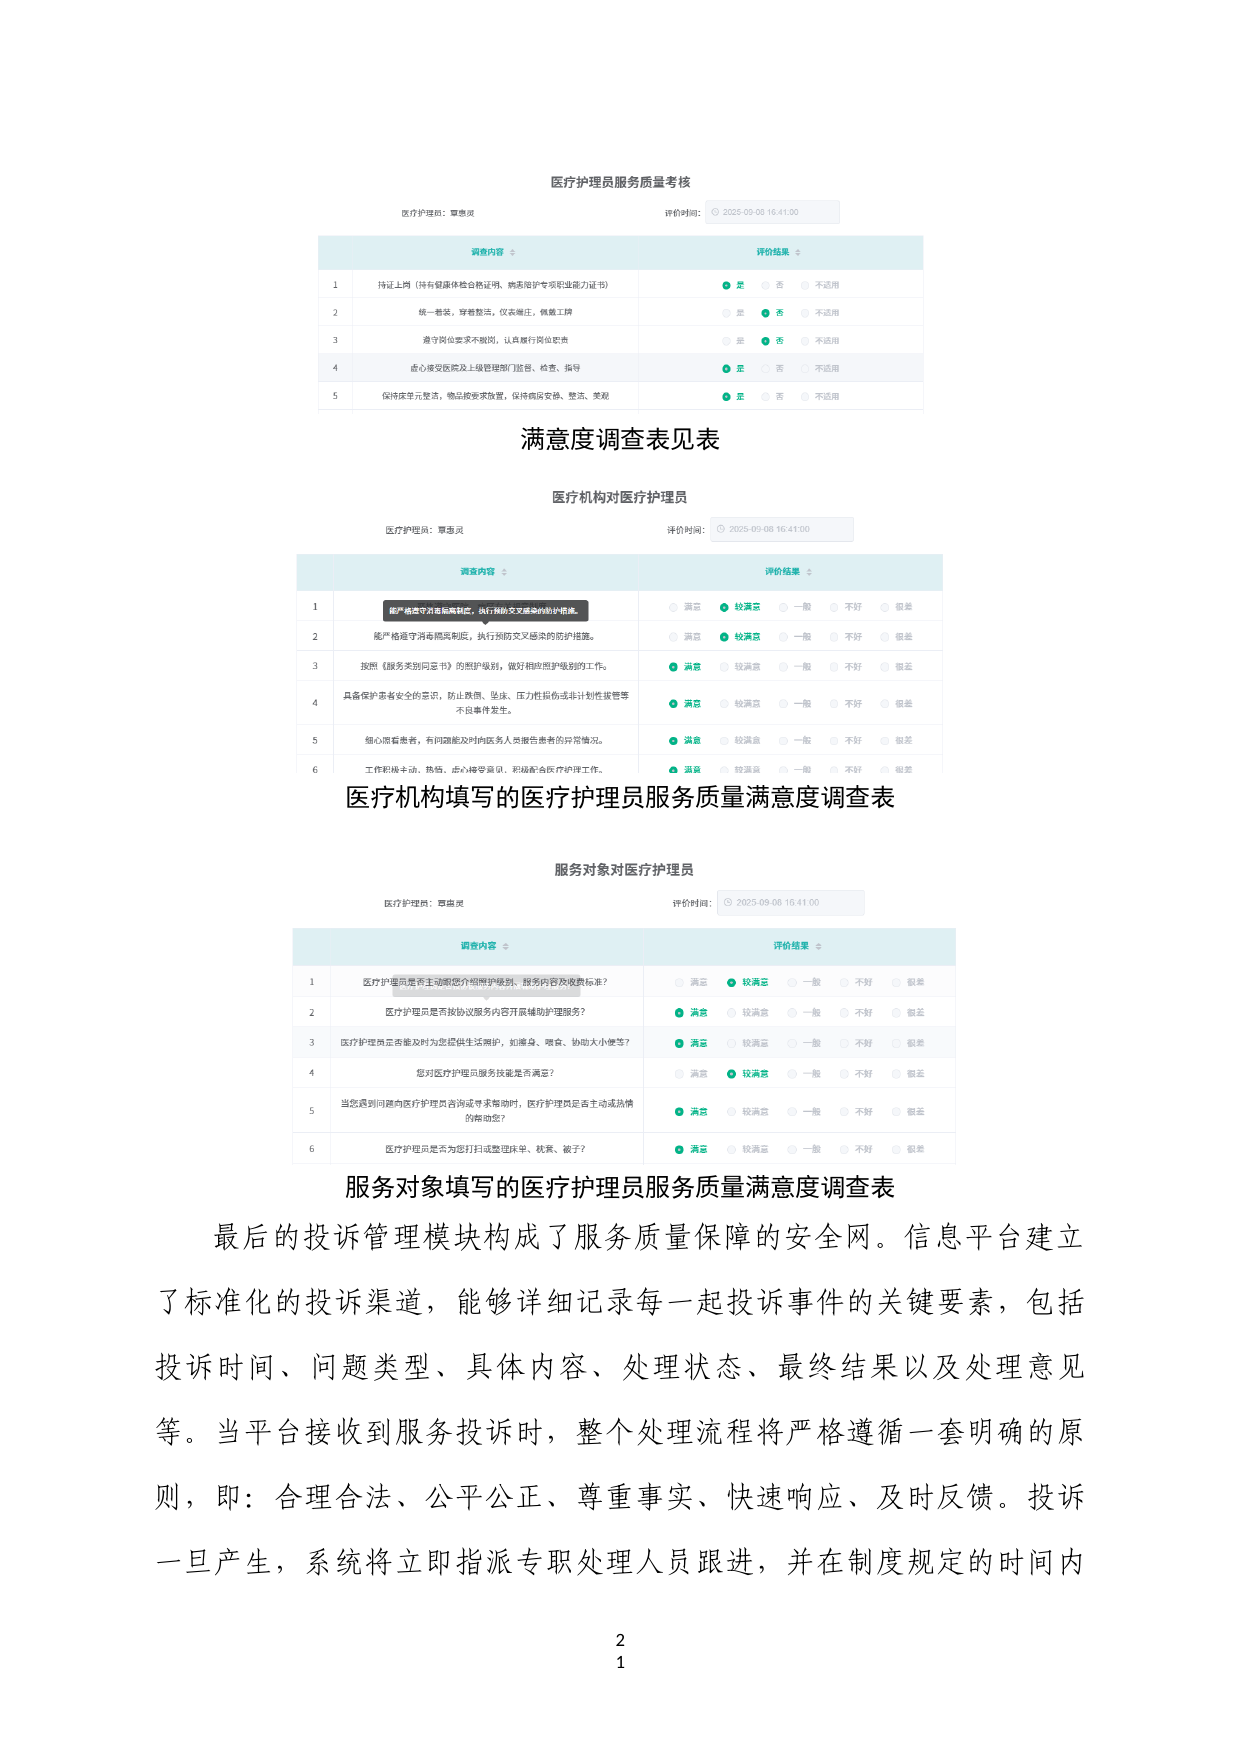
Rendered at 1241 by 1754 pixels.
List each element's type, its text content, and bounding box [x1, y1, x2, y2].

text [153, 1202, 1087, 1592]
picture [309, 162, 931, 414]
picture [271, 844, 970, 1165]
text 服务对象填写的医疗护理员服务质量满意度调查表 [153, 1169, 1087, 1202]
picture [276, 487, 964, 773]
text 医疗机构填写的医疗护理员服务质量满意度调查表 [153, 779, 1087, 812]
text 满意度调查表见表 [153, 422, 1087, 454]
